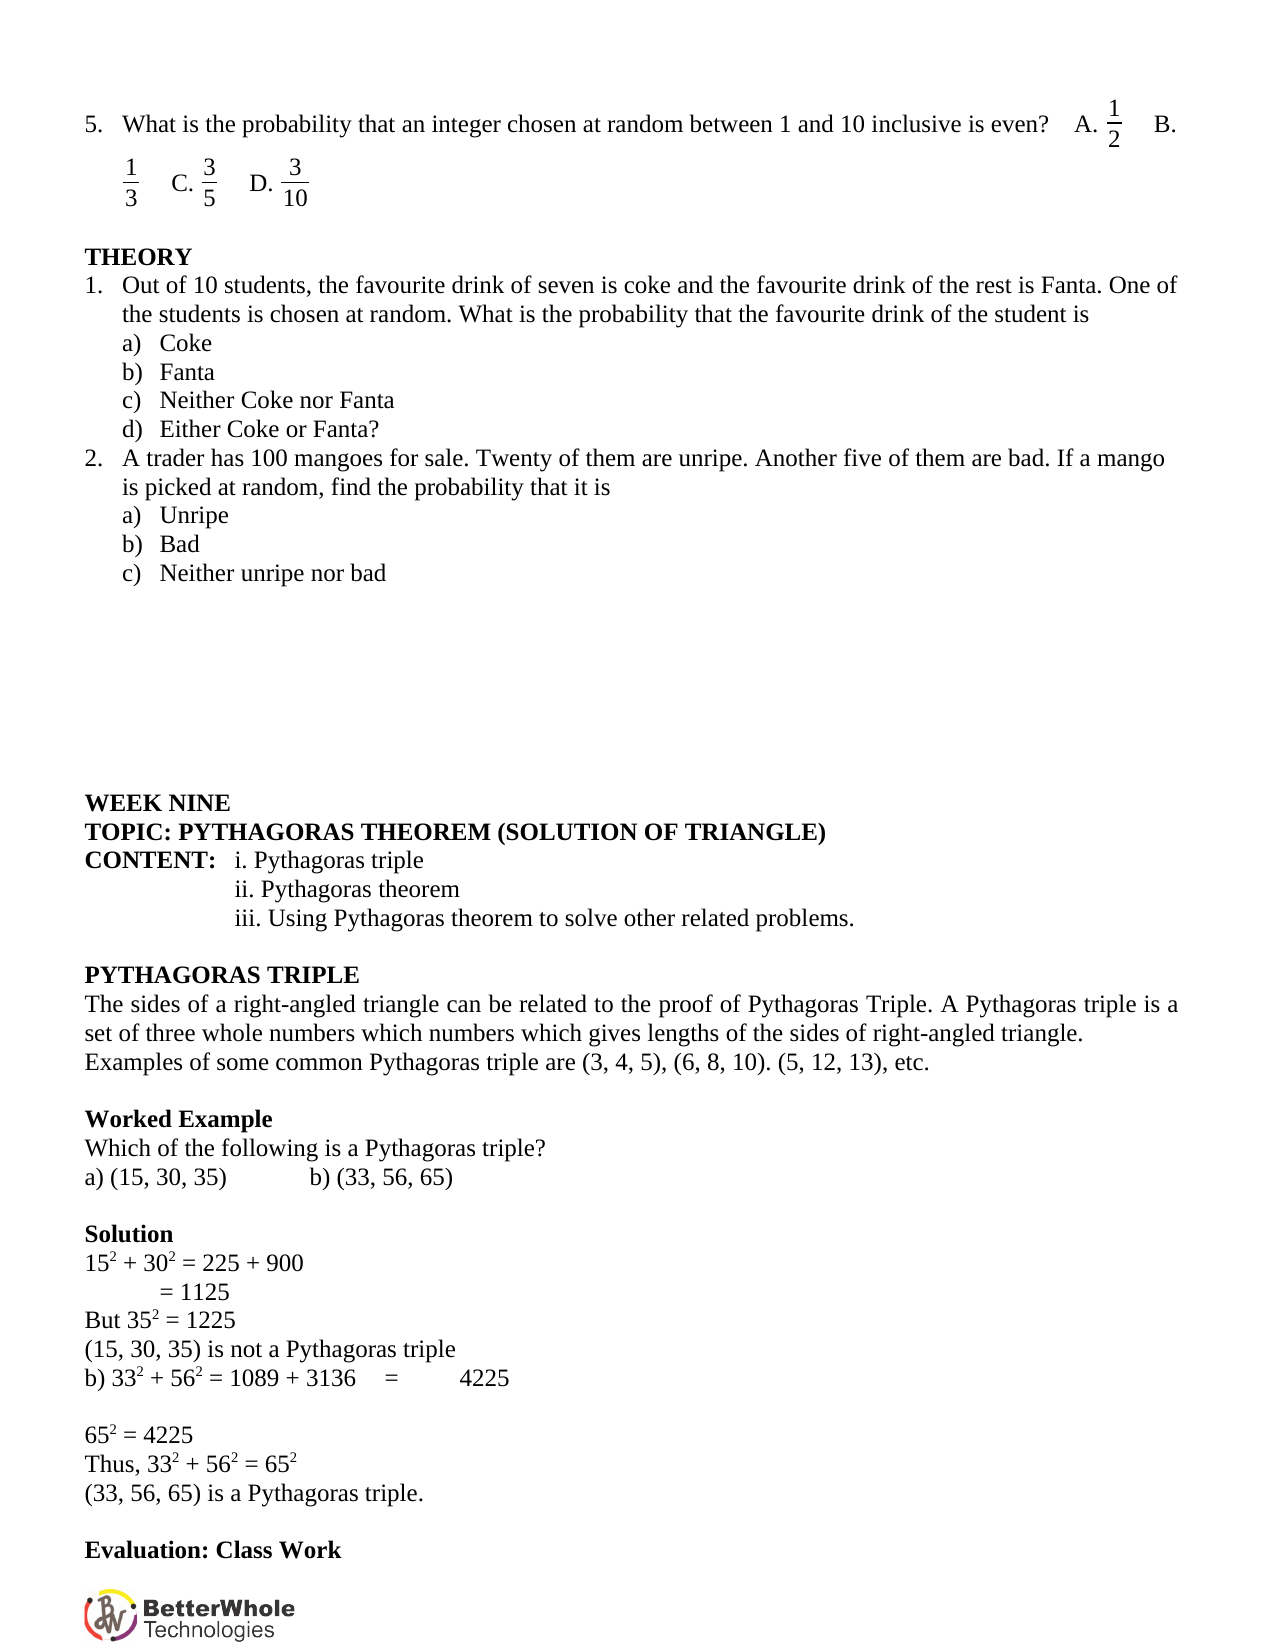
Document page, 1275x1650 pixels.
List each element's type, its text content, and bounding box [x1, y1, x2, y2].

text Worked Example [84, 1104, 1181, 1133]
text (15, 30, 35) is not a Pythagoras triple [84, 1334, 1181, 1363]
text TOPIC: PYTHAGORAS THEOREM (SOLUTION OF TRIANGLE) [84, 817, 1181, 846]
text 152 + 302 = 225 + 900 [84, 1248, 1181, 1277]
text = 1125 [84, 1277, 1181, 1306]
list A trader has 100 mangoes for sale. Twenty of them are unripe. Another five of them are bad. If a mango is picked at random, find the probability that it is [84, 443, 1181, 501]
text THEORY [84, 242, 1181, 271]
text Which of the following is a Pythagoras triple? [84, 1133, 1181, 1162]
text PYTHAGORAS TRIPLE [84, 961, 1181, 989]
text Evaluation: Class Work [84, 1536, 1181, 1564]
list Neither Coke nor Fanta [122, 386, 1181, 414]
text WEEK NINE [84, 788, 1181, 817]
text The sides of a right-angled triangle can be related to the proof of Pythagoras Triple. A Pythagoras triple is a set of three whole numbers which numbers which gives lengths of the sides of right-angled triangle. [84, 989, 1181, 1047]
text b) 332 + 562 = 1089 + 3136 = 4225 [84, 1363, 1181, 1392]
list Unripe [122, 501, 1181, 529]
picture [84, 1589, 295, 1642]
list Out of 10 students, the favourite drink of seven is coke and the favourite drink of the rest is Fanta. One of the students is chosen at random. What is the probability that the favourite drink of the student is [84, 271, 1181, 328]
text CONTENT: i. Pythagoras triple [84, 846, 1181, 874]
text ii. Pythagoras theorem [84, 874, 1181, 903]
text Examples of some common Pythagoras triple are (3, 4, 5), (6, 8, 10). (5, 12, 13), etc. [84, 1047, 1181, 1076]
list Fanta [122, 357, 1181, 386]
text (33, 56, 65) is a Pythagoras triple. [84, 1478, 1181, 1507]
list Neither unripe nor bad [122, 558, 1181, 587]
list Bad [122, 529, 1181, 558]
text But 352 = 1225 [84, 1306, 1181, 1334]
text a) (15, 30, 35) b) (33, 56, 65) [84, 1162, 1181, 1191]
text iii. Using Pythagoras theorem to solve other related problems. [84, 903, 1181, 932]
list Coke [122, 328, 1181, 357]
list Either Coke or Fanta? [122, 414, 1181, 443]
text Thus, 332 + 562 = 652 [84, 1449, 1181, 1478]
text Solution [84, 1219, 1181, 1248]
text 652 = 4225 [84, 1421, 1181, 1449]
list What is the probability that an integer chosen at random between 1 and 10 inclusive is even? A. B. C. D. [84, 94, 1181, 213]
